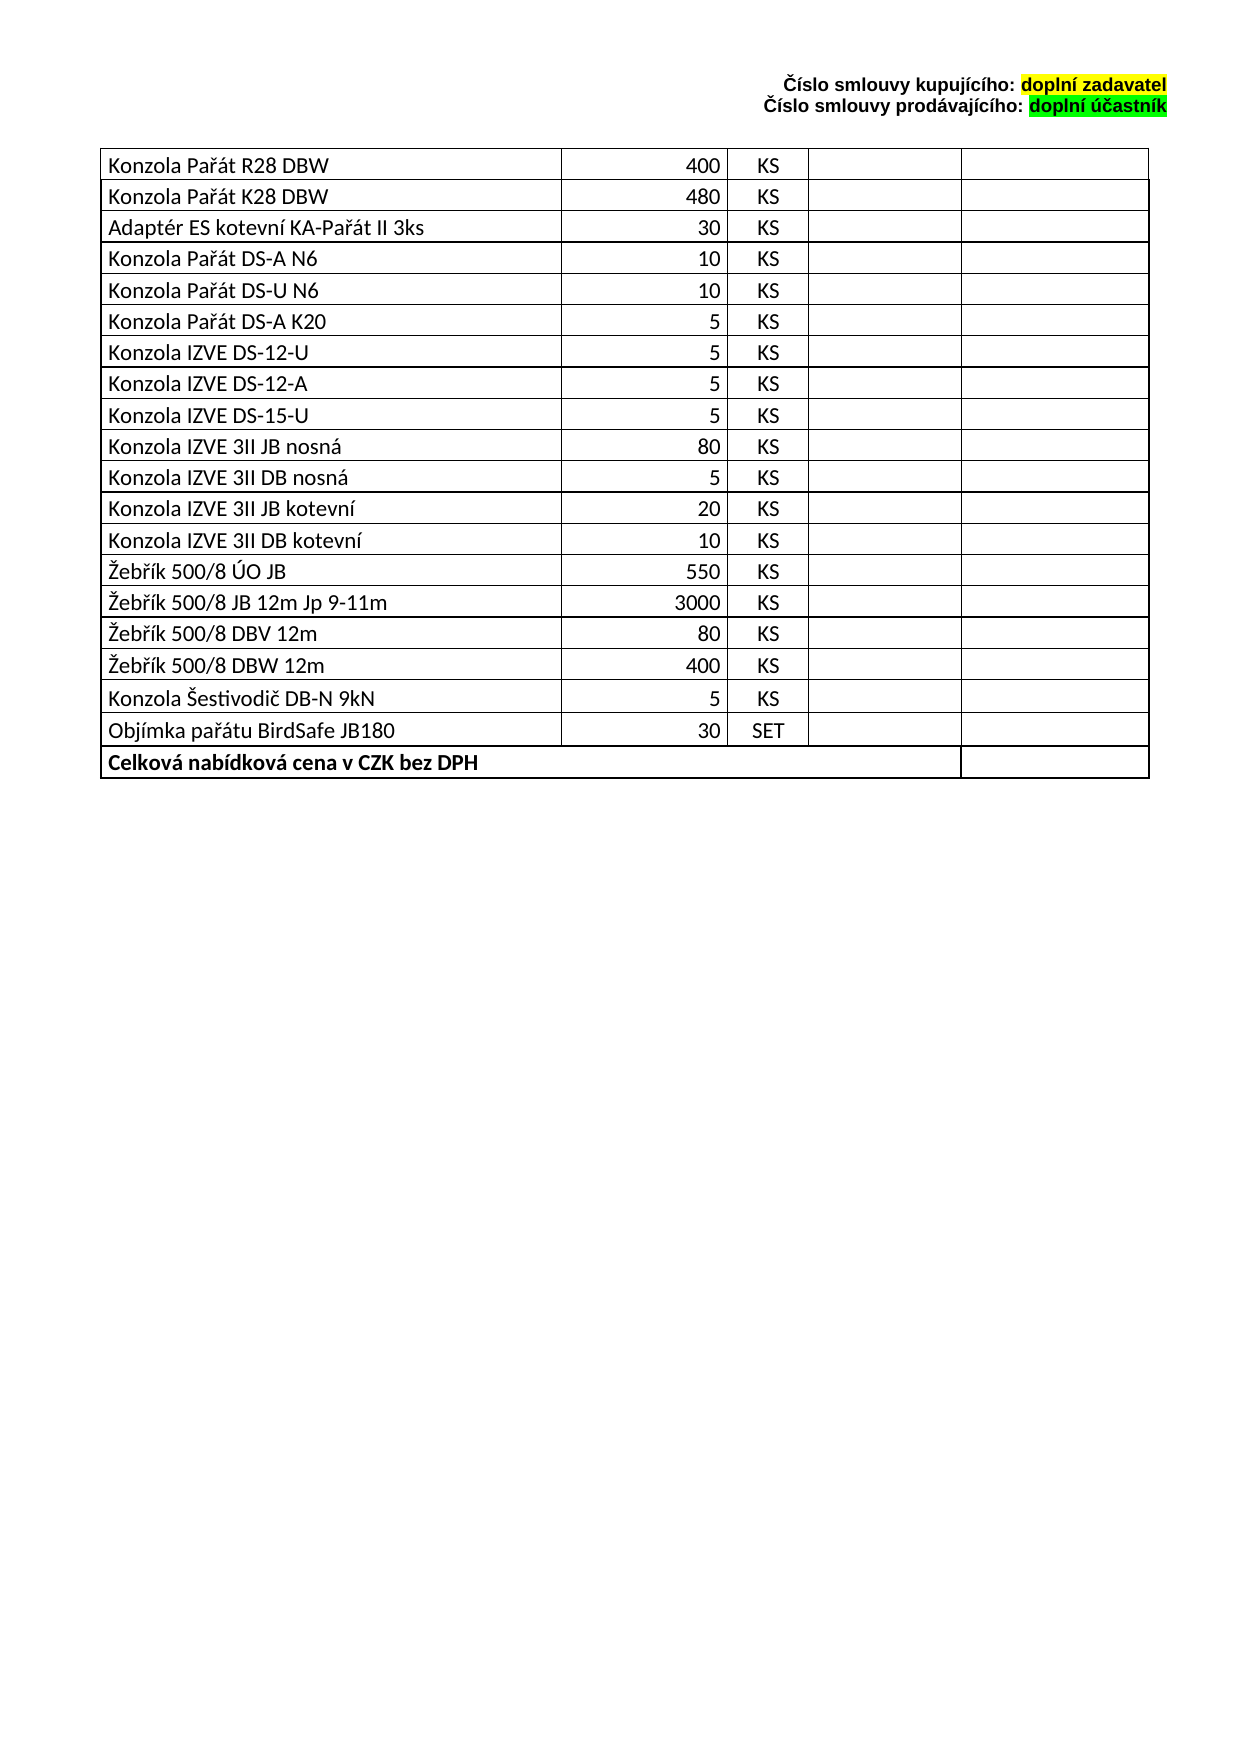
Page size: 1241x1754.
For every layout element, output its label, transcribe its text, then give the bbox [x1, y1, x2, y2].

table_cell Konzola IZVE 3II JB nosná [102, 430, 561, 460]
table_cell Konzola Pařát R28 DBW [101, 149, 561, 179]
table_cell [809, 493, 961, 523]
table_cell 5 [562, 461, 727, 491]
table_cell KS [728, 368, 808, 398]
table_cell [962, 461, 1148, 491]
table_cell [809, 149, 961, 179]
table_cell Žebřík 500/8 ÚO JB [102, 555, 561, 585]
table_cell KS [728, 180, 808, 210]
table_cell 30 [562, 713, 727, 744]
table_cell KS [728, 493, 808, 523]
table_cell KS [728, 586, 808, 616]
table_cell 5 [562, 336, 727, 366]
table_cell Objímka pařátu BirdSafe JB180 [102, 713, 561, 744]
table_cell Konzola Pařát DS-A K20 [102, 305, 561, 335]
table_cell [809, 618, 961, 648]
table_cell [962, 211, 1148, 241]
table_cell [809, 211, 961, 241]
table_cell [809, 649, 961, 679]
table_cell 400 [562, 149, 727, 179]
table_cell KS [728, 305, 808, 335]
table_cell Konzola Šestivodič DB-N 9kN [102, 680, 561, 712]
table_cell [809, 180, 961, 210]
table_cell [962, 618, 1148, 648]
table_cell [962, 555, 1148, 585]
table_cell [809, 336, 961, 366]
table_cell [962, 586, 1148, 616]
table_cell [962, 180, 1148, 210]
table_cell 80 [562, 618, 727, 648]
table_cell Konzola Pařát DS-A N6 [102, 243, 561, 273]
table_cell 3000 [562, 586, 727, 616]
table_cell 5 [562, 680, 727, 712]
table_cell [962, 149, 1148, 179]
table_cell [962, 305, 1148, 335]
table_cell Konzola IZVE DS-12-U [102, 336, 561, 366]
table_cell [809, 680, 961, 712]
table_cell [962, 649, 1148, 679]
table_cell 30 [562, 211, 727, 241]
table_cell [809, 274, 961, 304]
table_cell 20 [562, 493, 727, 523]
table_cell [962, 399, 1148, 429]
table_cell 10 [562, 524, 727, 554]
table_cell [809, 430, 961, 460]
table_cell [809, 368, 961, 398]
table_cell Konzola IZVE 3II DB nosná [102, 461, 561, 491]
table_cell [962, 243, 1148, 273]
table_cell SET [728, 713, 808, 744]
table_cell Žebřík 500/8 DBV 12m [102, 618, 561, 648]
table_cell [809, 305, 961, 335]
table_cell 10 [562, 243, 727, 273]
table_cell KS [728, 399, 808, 429]
table_cell 80 [562, 430, 727, 460]
table_cell KS [728, 430, 808, 460]
table_cell KS [728, 336, 808, 366]
table_cell [809, 461, 961, 491]
table_cell [809, 399, 961, 429]
table_cell 5 [562, 368, 727, 398]
table_cell KS [728, 274, 808, 304]
table_cell [962, 493, 1148, 523]
table_cell KS [728, 524, 808, 554]
table_cell [962, 274, 1148, 304]
table_cell Konzola Pařát K28 DBW [102, 180, 561, 210]
table_cell 5 [562, 305, 727, 335]
table_cell [962, 713, 1148, 744]
table_cell [809, 555, 961, 585]
table_cell [962, 747, 1148, 777]
table_cell KS [728, 461, 808, 491]
table_cell [809, 524, 961, 554]
table_cell Konzola IZVE DS-15-U [102, 399, 561, 429]
table_cell 550 [562, 555, 727, 585]
table_cell Celková nabídková cena v CZK bez DPH [102, 747, 960, 777]
table_cell [962, 680, 1148, 712]
table_cell Žebřík 500/8 DBW 12m [102, 649, 561, 679]
table_cell [809, 586, 961, 616]
table_cell Žebřík 500/8 JB 12m Jp 9-11m [102, 586, 561, 616]
table_cell Konzola IZVE DS-12-A [102, 368, 561, 398]
table_cell [809, 713, 961, 744]
table_cell KS [728, 555, 808, 585]
table_cell [962, 524, 1148, 554]
table_cell [809, 243, 961, 273]
table_cell 400 [562, 649, 727, 679]
table_cell Adaptér ES kotevní KA-Pařát II 3ks [102, 211, 561, 241]
table_cell [962, 336, 1148, 366]
table_cell 10 [562, 274, 727, 304]
table_cell KS [728, 618, 808, 648]
table_cell KS [728, 149, 808, 179]
table_cell KS [728, 649, 808, 679]
table_cell 5 [562, 399, 727, 429]
table_cell [962, 368, 1148, 398]
table_cell KS [728, 211, 808, 241]
table_cell Konzola IZVE 3II JB kotevní [102, 493, 561, 523]
table_cell Konzola Pařát DS-U N6 [102, 274, 561, 304]
table_cell 480 [562, 180, 727, 210]
table_cell Konzola IZVE 3II DB kotevní [102, 524, 561, 554]
table_cell KS [728, 243, 808, 273]
table_cell [962, 430, 1148, 460]
table_cell KS [728, 680, 808, 712]
